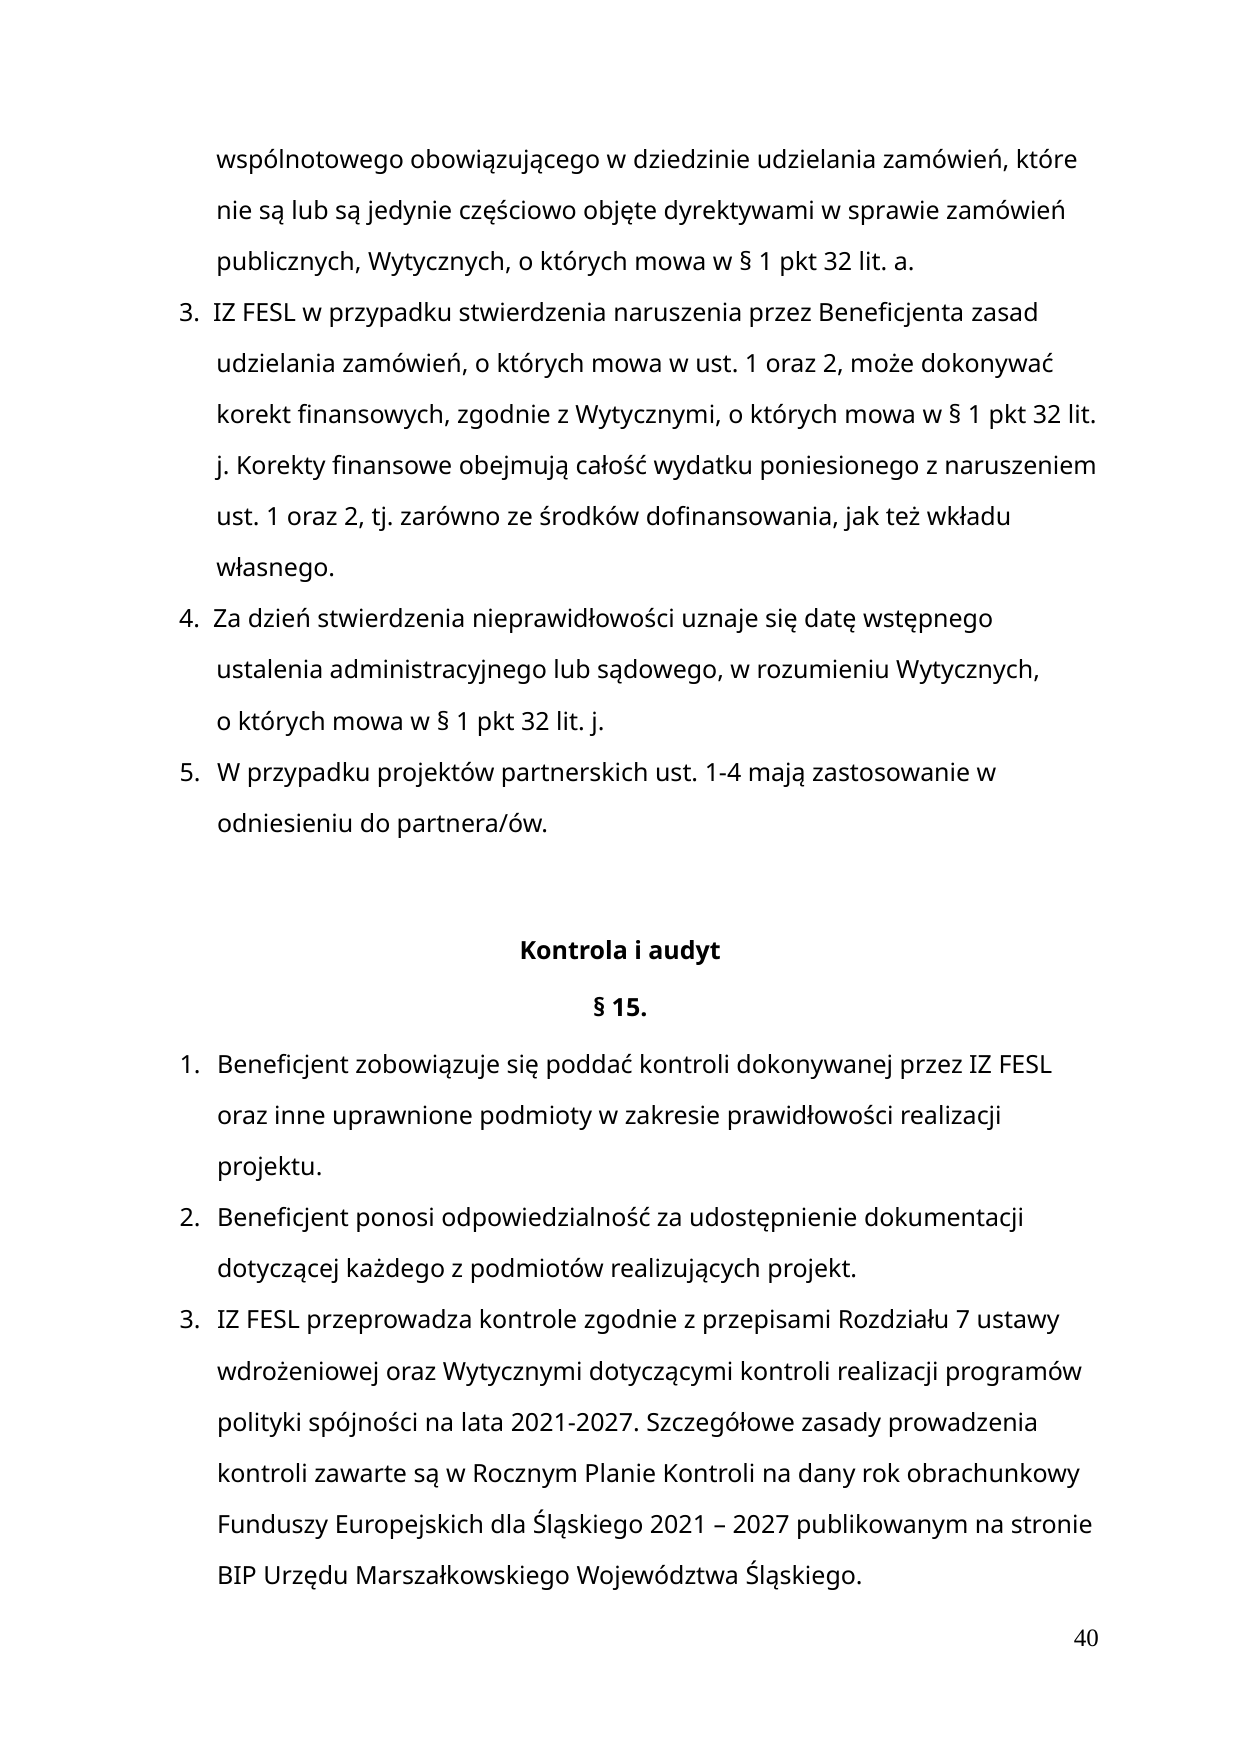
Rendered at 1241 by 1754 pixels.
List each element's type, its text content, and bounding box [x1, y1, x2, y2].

list Beneficjent zobowiązuje się poddać kontroli dokonywanej przez IZ FESL oraz inne uprawnione podmioty w zakresie prawidłowości realizacji projektu. [179, 1047, 1098, 1183]
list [179, 142, 1098, 278]
list 4. Za dzień stwierdzenia nieprawidłowości uznaje się datę wstępnego ustalenia administracyjnego lub sądowego, w rozumieniu Wytycznych, o których mowa w § 1 pkt 32 lit. j. [179, 601, 1098, 737]
list Beneficjent ponosi odpowiedzialność za udostępnienie dokumentacji dotyczącej każdego z podmiotów realizujących projekt. [179, 1200, 1098, 1285]
list W przypadku projektów partnerskich ust. 1-4 mają zastosowanie w odniesieniu do partnera/ów. [179, 754, 1098, 839]
list 3. IZ FESL w przypadku stwierdzenia naruszenia przez Beneficjenta zasad udzielania zamówień, o których mowa w ust. 1 oraz 2, może dokonywać korekt finansowych, zgodnie z Wytycznymi, o których mowa w § 1 pkt 32 lit. j. Korekty finansowe obejmują całość wydatku poniesionego z naruszeniem ust. 1 oraz 2, tj. zarówno ze środków dofinansowania, jak też wkładu własnego. [179, 295, 1098, 584]
text § 15. [142, 990, 1098, 1024]
list IZ FESL przeprowadza kontrole zgodnie z przepisami Rozdziału 7 ustawy wdrożeniowej oraz Wytycznymi dotyczącymi kontroli realizacji programów polityki spójności na lata 2021-2027. Szczegółowe zasady prowadzenia kontroli zawarte są w Rocznym Planie Kontroli na dany rok obrachunkowy Funduszy Europejskich dla Śląskiego 2021 – 2027 publikowanym na stronie BIP Urzędu Marszałkowskiego Województwa Śląskiego. [179, 1302, 1098, 1591]
text Kontrola i audyt [142, 932, 1098, 966]
